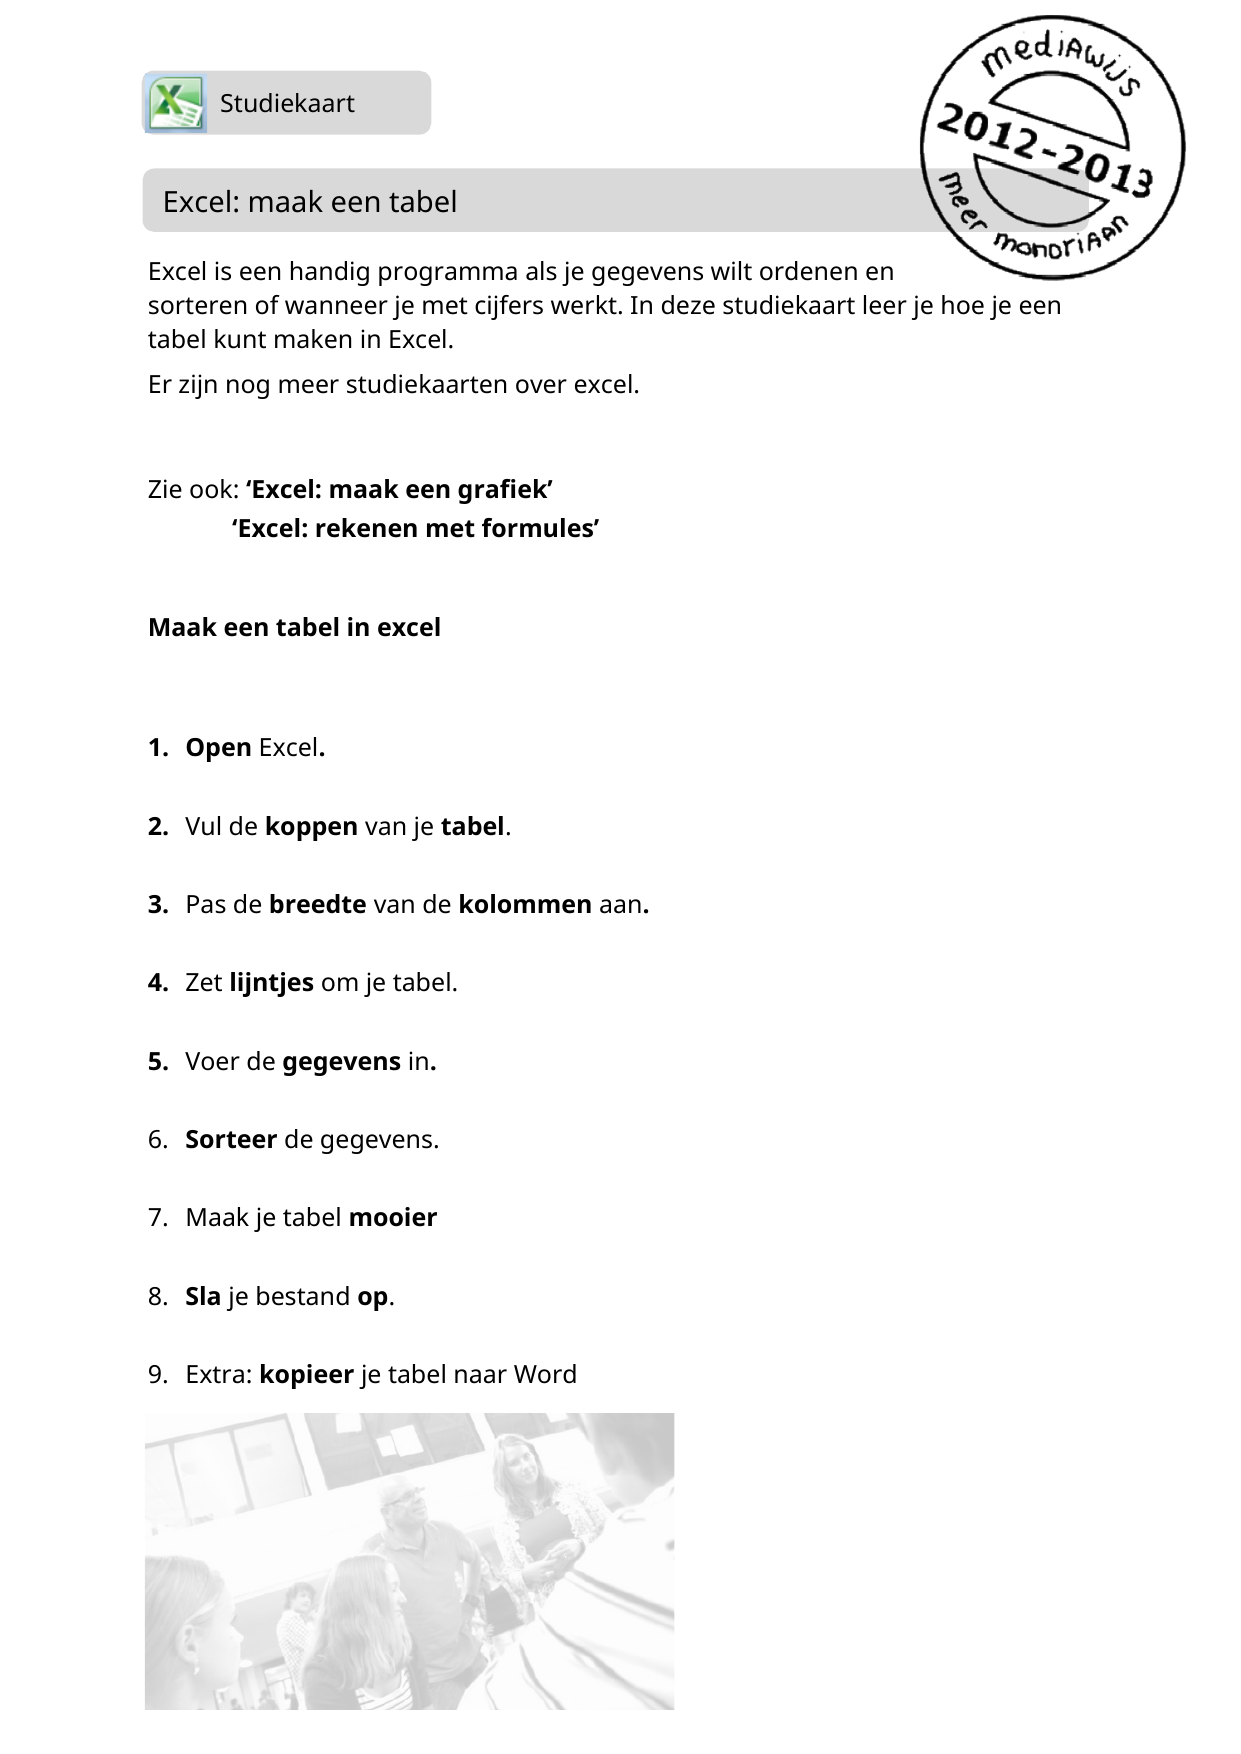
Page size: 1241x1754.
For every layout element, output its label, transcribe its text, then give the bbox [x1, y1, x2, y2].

picture [144, 73, 208, 133]
list Pas de breedte van de kolommen aan. [148, 887, 1093, 921]
list Sla je bestand op. [148, 1278, 1093, 1312]
list Zet lijntjes om je tabel. [148, 965, 1093, 999]
list Voer de gegevens in. [148, 1043, 1093, 1077]
list Sorteer de gegevens. [148, 1122, 1093, 1156]
picture [144, 1413, 675, 1710]
picture [919, 15, 1187, 281]
text Maak een tabel in excel [148, 571, 1093, 644]
text Er zijn nog meer studiekaarten over excel. [148, 367, 1093, 401]
list Maak je tabel mooier [148, 1200, 1093, 1234]
list Extra: kopieer je tabel naar Word [148, 1357, 1093, 1391]
text Excel is een handig programma als je gegevens wilt ordenen en sorteren of wanneer je met cijfers werkt. In deze studiekaart leer je hoe je een tabel kunt maken in Excel. [148, 254, 1093, 356]
list Open Excel. [148, 730, 1093, 764]
text Zie ook: ‘Excel: maak een grafiek’ ‘Excel: rekenen met formules’ [148, 472, 1093, 545]
list Vul de koppen van je tabel. [148, 808, 1093, 842]
